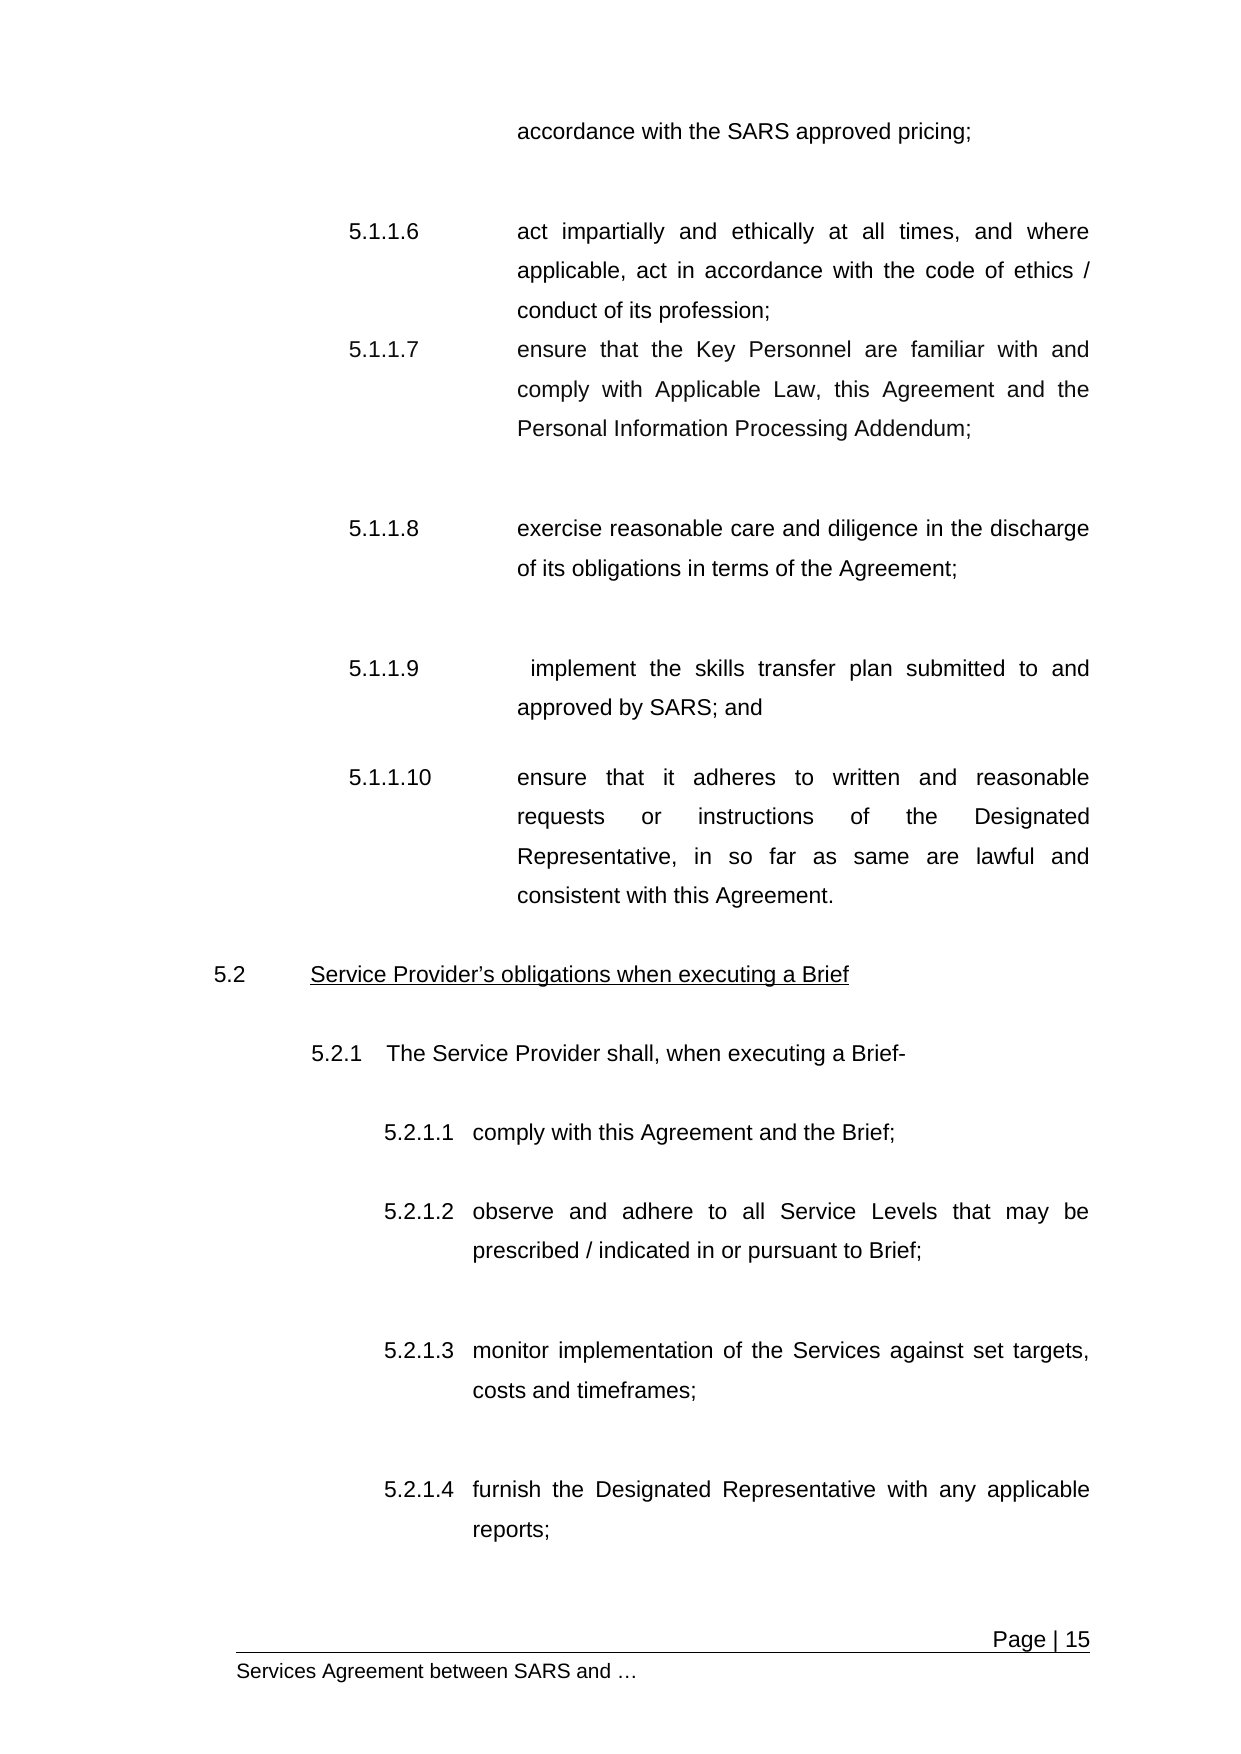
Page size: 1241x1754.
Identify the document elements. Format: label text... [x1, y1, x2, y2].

list The Service Provider shall, when executing a Brief- [311, 1040, 1090, 1066]
list exercise reasonable care and diligence in the discharge of its obligations in terms of the Agreement; [349, 515, 1090, 581]
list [349, 118, 1090, 144]
list comply with this Agreement and the Brief; [384, 1119, 1090, 1145]
list ensure that the Key Personnel are familiar with and comply with Applicable Law, this Agreement and the Personal Information Processing Addendum; [349, 336, 1090, 442]
list observe and adhere to all Service Levels that may be prescribed / indicated in or pursuant to Brief; [384, 1198, 1090, 1264]
list furnish the Designated Representative with any applicable reports; [384, 1476, 1090, 1542]
list Service Provider’s obligations when executing a Brief [213, 961, 1090, 987]
list ensure that it adheres to written and reasonable requests or instructions of the Designated Representative, in so far as same are lawful and consistent with this Agreement. [349, 764, 1090, 908]
list implement the skills transfer plan submitted to and approved by SARS; and [349, 654, 1090, 720]
list monitor implementation of the Services against set targets, costs and timeframes; [384, 1337, 1090, 1403]
list act impartially and ethically at all times, and where applicable, act in accordance with the code of ethics / conduct of its profession; [349, 218, 1090, 323]
